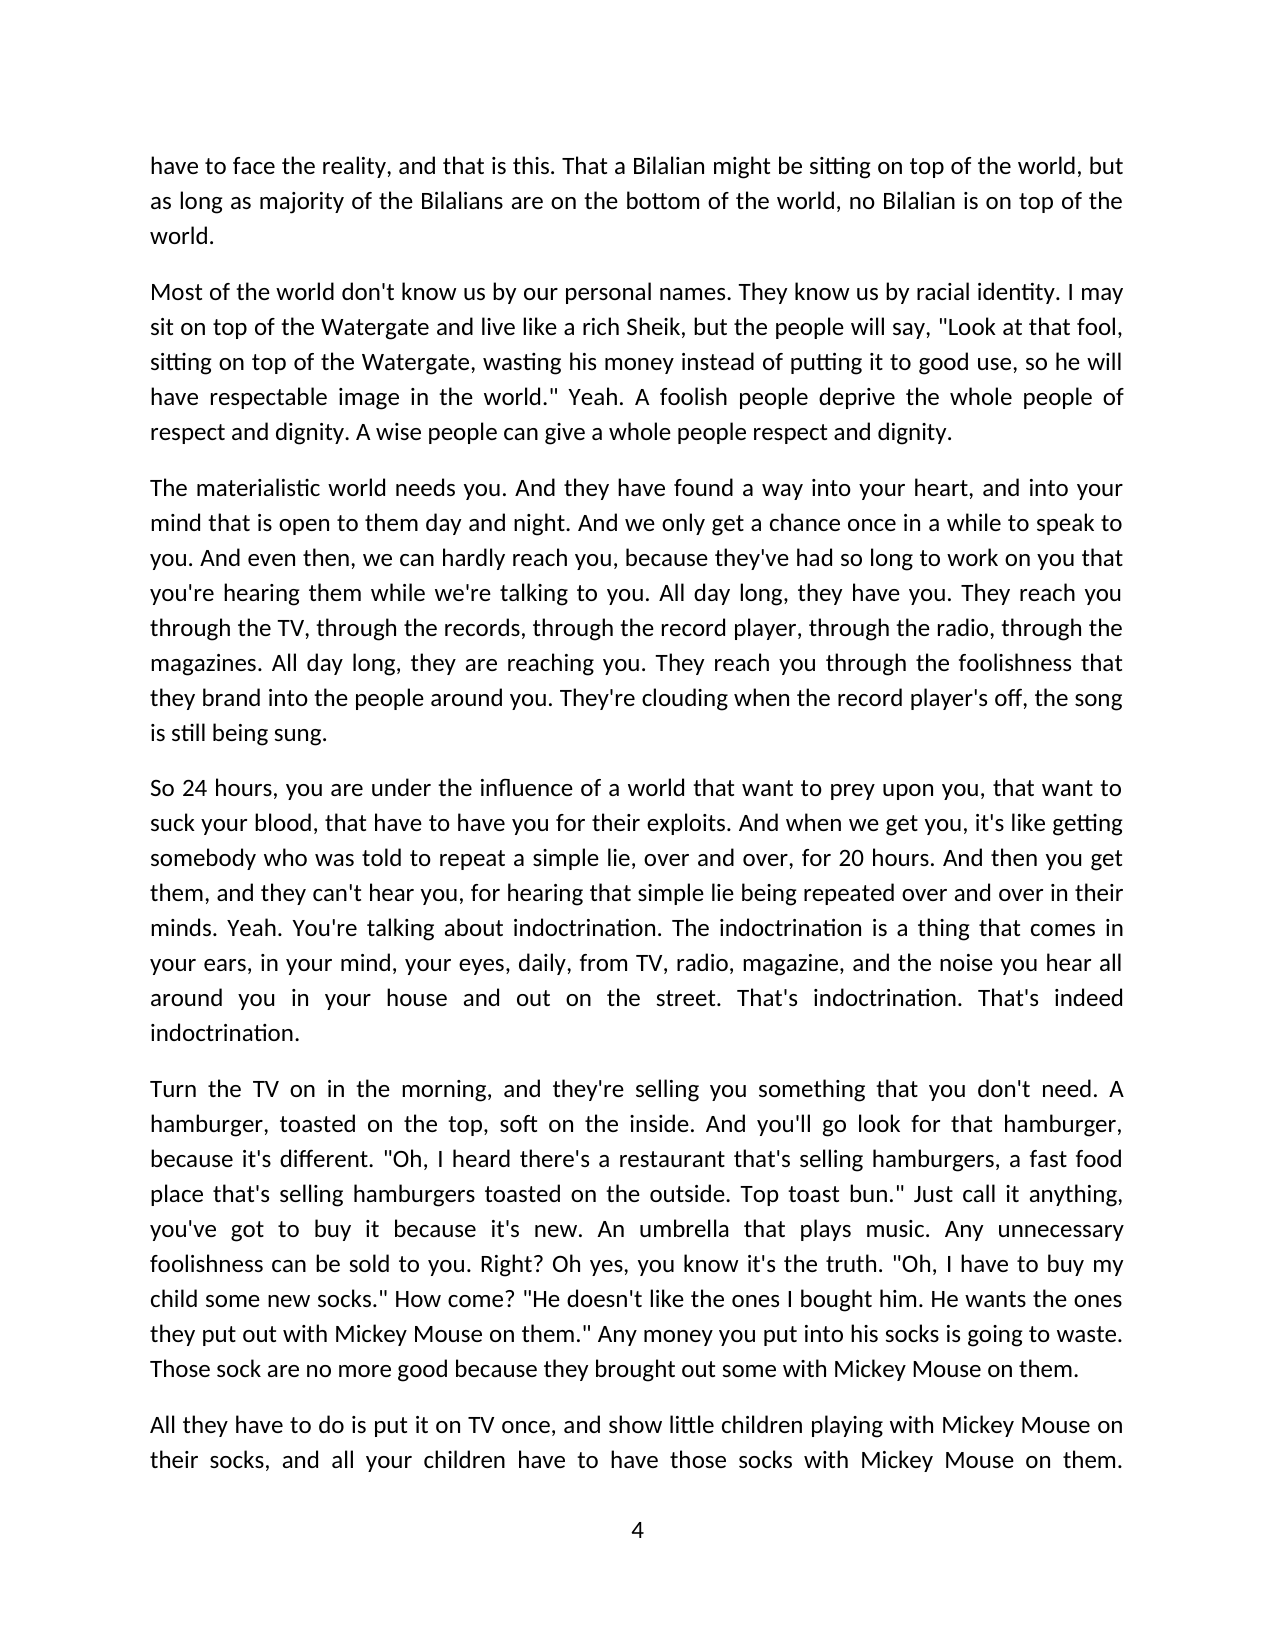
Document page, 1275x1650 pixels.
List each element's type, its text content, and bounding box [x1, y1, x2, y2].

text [150, 1409, 1125, 1475]
text Turn the TV on in the morning, and they're selling you something that you don't need. A hamburger, toasted on the top, soft on the inside. And you'll go look for that hamburger, because it's different. "Oh, I heard there's a restaurant that's selling hamburgers, a fast food place that's selling hamburgers toasted on the outside. Top toast bun." Just call it anything, you've got to buy it because it's new. An umbrella that plays music. Any unnecessary foolishness can be sold to you. Right? Oh yes, you know it's the truth. "Oh, I have to buy my child some new socks." How come? "He doesn't like the ones I bought him. He wants the ones they put out with Mickey Mouse on them." Any money you put into his socks is going to waste. Those sock are no more good because they brought out some with Mickey Mouse on them. [150, 1073, 1125, 1384]
text So 24 hours, you are under the influence of a world that want to prey upon you, that want to suck your blood, that have to have you for their exploits. And when we get you, it's like getting somebody who was told to repeat a simple lie, over and over, for 20 hours. And then you get them, and they can't hear you, for hearing that simple lie being repeated over and over in their minds. Yeah. You're talking about indoctrination. The indoctrination is a thing that comes in your ears, in your mind, your eyes, daily, from TV, radio, magazine, and the noise you hear all around you in your house and out on the street. That's indoctrination. That's indeed indoctrination. [150, 772, 1125, 1048]
text Most of the world don't know us by our personal names. They know us by racial identity. I may sit on top of the Watergate and live like a rich Sheik, but the people will say, "Look at that fool, sitting on top of the Watergate, wasting his money instead of putting it to good use, so he will have respectable image in the world." Yeah. A foolish people deprive the whole people of respect and dignity. A wise people can give a whole people respect and dignity. [150, 276, 1125, 446]
text The materialistic world needs you. And they have found a way into your heart, and into your mind that is open to them day and night. And we only get a chance once in a while to speak to you. And even then, we can hardly reach you, because they've had so long to work on you that you're hearing them while we're talking to you. All day long, they have you. They reach you through the TV, through the records, through the record player, through the radio, through the magazines. All day long, they are reaching you. They reach you through the foolishness that they brand into the people around you. They're clouding when the record player's off, the song is still being sung. [150, 472, 1125, 747]
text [150, 150, 1125, 251]
